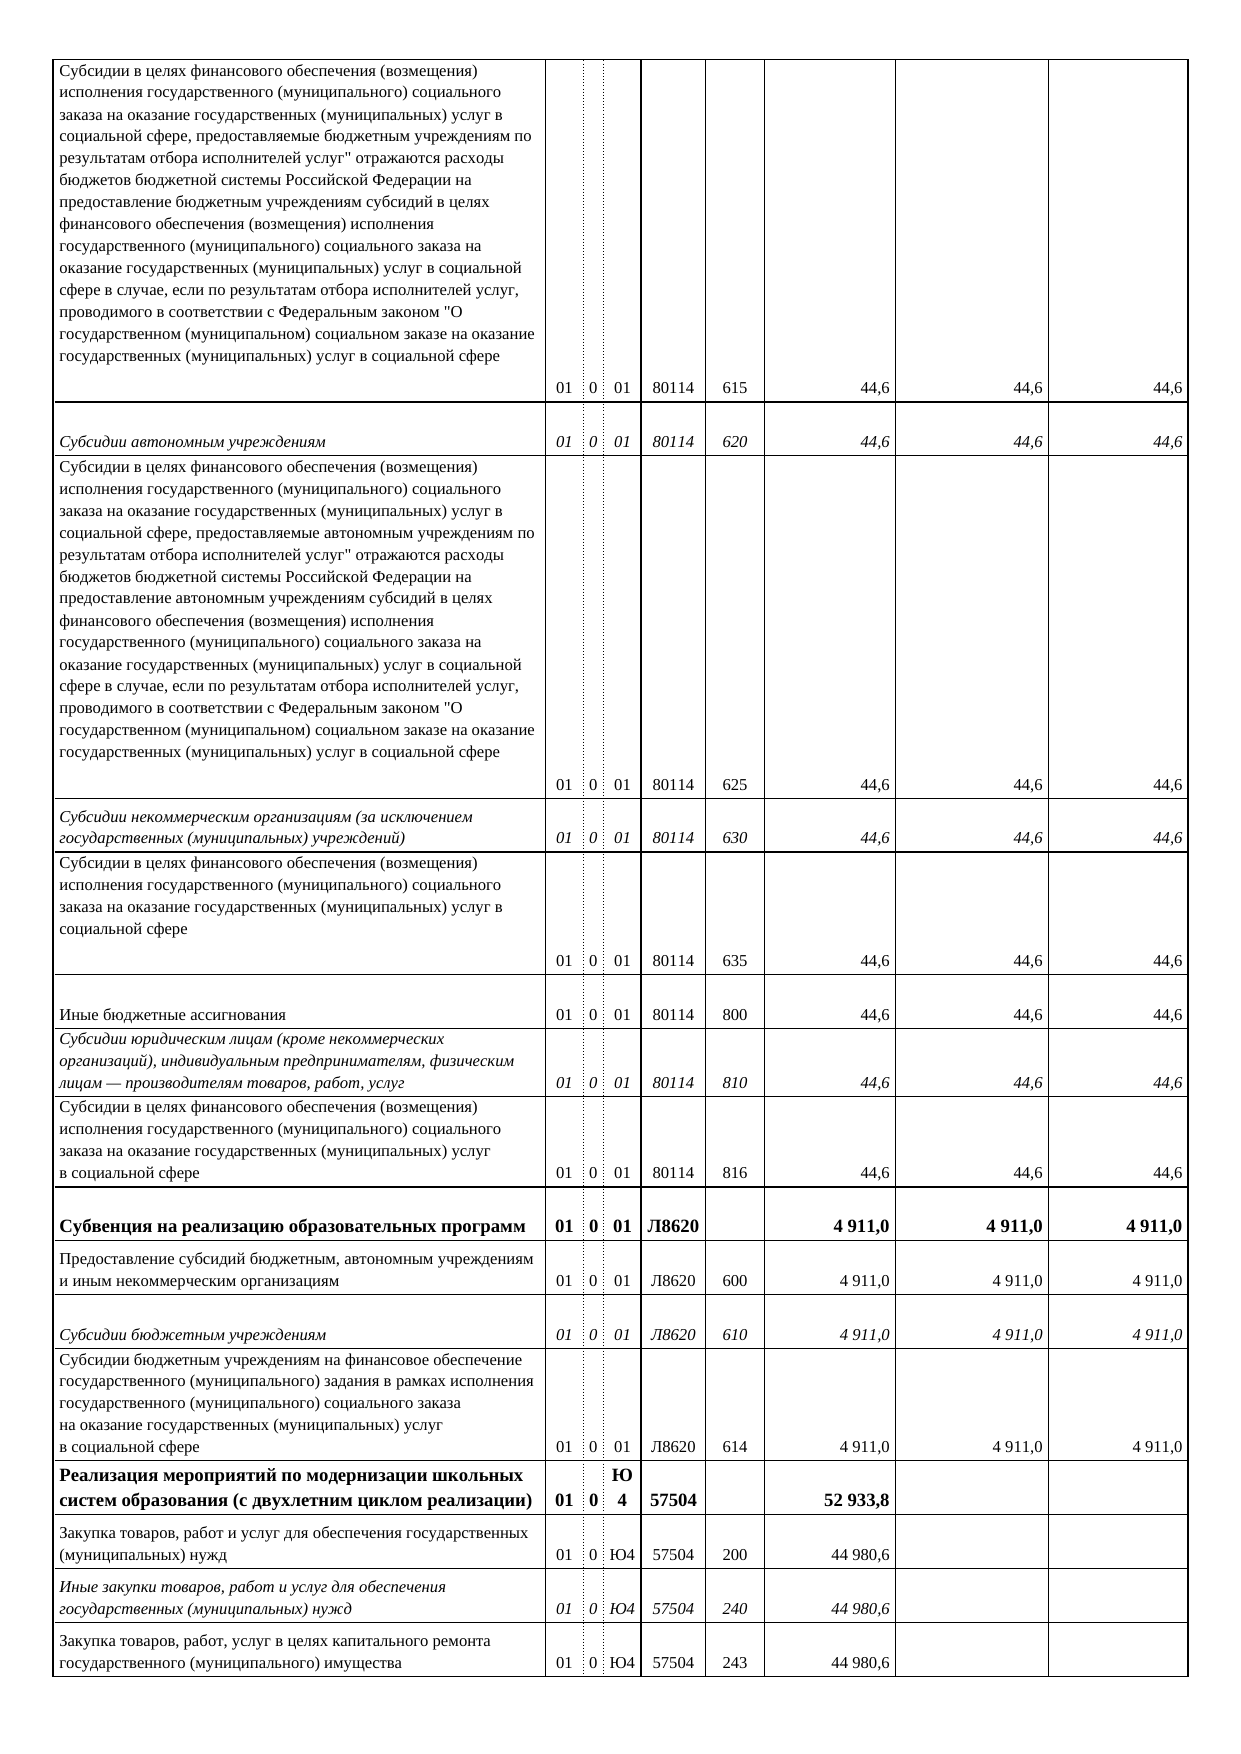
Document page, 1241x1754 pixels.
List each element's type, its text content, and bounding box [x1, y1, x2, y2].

table_cell 0 [583, 975, 603, 1028]
table_cell 4 911,0 [896, 1241, 1048, 1294]
table_cell 01 [603, 403, 640, 455]
table_cell 01 [603, 1097, 640, 1186]
table_cell 810 [706, 1029, 764, 1096]
table_cell Предоставление субсидий бюджетным, автономным учреждениям и иным некоммерческим организациям [54, 1241, 545, 1294]
table_cell 01 [546, 60, 583, 401]
table_cell Субсидии юридическим лицам (кроме некоммерческих организаций), индивидуальным предпринимателям, физическим лицам — производителям товаров, работ, услуг [54, 1029, 545, 1096]
table_cell 01 [603, 1241, 640, 1294]
table_cell 0 [583, 1295, 603, 1348]
table_cell 0 [583, 853, 603, 974]
table_cell 80114 [642, 799, 705, 851]
table_cell 44,6 [765, 1029, 895, 1096]
table_cell 4 911,0 [1049, 1241, 1187, 1294]
table_cell 4 911,0 [765, 1241, 895, 1294]
table_cell 4 911,0 [896, 1349, 1048, 1460]
table_cell 01 [603, 853, 640, 974]
table_cell 57504 [642, 1515, 705, 1568]
table_cell 80114 [642, 1097, 705, 1186]
table_cell 44 980,6 [765, 1515, 895, 1568]
table_cell Субвенция на реализацию образовательных программ [54, 1187, 545, 1240]
table_cell [706, 1461, 764, 1514]
table_cell 44,6 [896, 853, 1048, 974]
table_cell 01 [603, 1188, 640, 1240]
table_cell 44,6 [765, 799, 895, 851]
table_cell Реализация мероприятий по модернизации школьных систем образования (с двухлетним циклом реализации) [54, 1461, 545, 1514]
table_cell 01 [546, 1029, 583, 1096]
table_cell Субсидии в целях финансового обеспечения (возмещения) исполнения государственного (муниципального) социального заказа на оказание государственных (муниципальных) услуг в социальной сфере, предоставляемые бюджетным учреждениям по результатам отбора исполнителей услуг" отражаются расходы бюджетов бюджетной системы Российской Федерации на предоставление бюджетным учреждениям субсидий в целях финансового обеспечения (возмещения) исполнения государственного (муниципального) социального заказа на оказание государственных (муниципальных) услуг в социальной сфере в случае, если по результатам отбора исполнителей услуг, проводимого в соответствии с Федеральным законом "О государственном (муниципальном) социальном заказе на оказание государственных (муниципальных) услуг в социальной сфере [54, 60, 545, 401]
table_cell 0 [583, 1569, 603, 1622]
table_cell 01 [546, 799, 583, 851]
table_cell Закупка товаров, работ и услуг для обеспечения государственных (муниципальных) нужд [54, 1515, 545, 1568]
table_cell 0 [583, 799, 603, 851]
table_cell Л8620 [642, 1241, 705, 1294]
table_cell 44,6 [1049, 1029, 1187, 1096]
table_cell 44,6 [1049, 60, 1187, 401]
table_cell 44,6 [765, 853, 895, 974]
table_cell 4 911,0 [765, 1295, 895, 1348]
table_cell 4 911,0 [1049, 1295, 1187, 1348]
table_cell Субсидии в целях финансового обеспечения (возмещения) исполнения государственного (муниципального) социального заказа на оказание государственных (муниципальных) услуг в социальной сфере, предоставляемые автономным учреждениям по результатам отбора исполнителей услуг" отражаются расходы бюджетов бюджетной системы Российской Федерации на предоставление автономным учреждениям субсидий в целях финансового обеспечения (возмещения) исполнения государственного (муниципального) социального заказа на оказание государственных (муниципальных) услуг в социальной сфере в случае, если по результатам отбора исполнителей услуг, проводимого в соответствии с Федеральным законом "О государственном (муниципальном) социальном заказе на оказание государственных (муниципальных) услуг в социальной сфере [54, 456, 545, 797]
table_cell 44,6 [896, 60, 1048, 401]
table_cell Иные закупки товаров, работ и услуг для обеспечения государственных (муниципальных) нужд [54, 1569, 545, 1622]
table_cell 44,6 [765, 975, 895, 1028]
table_cell 44,6 [896, 456, 1048, 797]
table_cell 01 [546, 1569, 583, 1622]
table_cell Субсидии бюджетным учреждениям на финансовое обеспечение государственного (муниципального) задания в рамках исполнения государственного (муниципального) социального заказа на оказание государственных (муниципальных) услуг в социальной сфере [54, 1349, 545, 1460]
table_cell 0 [583, 1349, 603, 1460]
table_cell 0 [583, 403, 603, 455]
table_cell 4 911,0 [1049, 1188, 1187, 1240]
table_cell 44,6 [765, 403, 895, 455]
table_cell 0 [583, 1097, 603, 1186]
table_cell 01 [546, 1623, 583, 1676]
table_cell 01 [546, 403, 583, 455]
table_cell 01 [546, 1241, 583, 1294]
table_cell 01 [603, 1349, 640, 1460]
table_cell Л8620 [642, 1188, 705, 1240]
table_cell 01 [546, 1295, 583, 1348]
table_cell 01 [603, 1029, 640, 1096]
table_cell 614 [706, 1349, 764, 1460]
table_cell 44,6 [765, 456, 895, 797]
table_cell 44 980,6 [765, 1623, 895, 1676]
table_cell 44,6 [1049, 403, 1187, 455]
table_cell 625 [706, 456, 764, 797]
table_cell 01 [603, 799, 640, 851]
table_cell Иные бюджетные ассигнования [54, 975, 545, 1028]
table_cell [1049, 1623, 1187, 1676]
table_cell Л8620 [642, 1349, 705, 1460]
table_cell 44,6 [896, 799, 1048, 851]
table_cell 44,6 [1049, 853, 1187, 974]
table_cell 01 [603, 60, 640, 401]
table_cell 52 933,8 [765, 1461, 895, 1514]
table_cell 0 [583, 1515, 603, 1568]
table_cell 01 [603, 456, 640, 797]
table_cell 0 [583, 456, 603, 797]
table_cell 4 911,0 [1049, 1349, 1187, 1460]
table_cell Ю4 [603, 1461, 640, 1514]
table_cell 01 [546, 1097, 583, 1186]
table_cell 80114 [642, 975, 705, 1028]
table_cell 600 [706, 1241, 764, 1294]
table_cell Субсидии в целях финансового обеспечения (возмещения) исполнения государственного (муниципального) социального заказа на оказание государственных (муниципальных) услуг в социальной сфере [54, 852, 545, 974]
table_cell 44,6 [896, 975, 1048, 1028]
table_cell [1049, 1461, 1187, 1514]
table_cell 01 [546, 1188, 583, 1240]
table_cell 80114 [642, 60, 705, 401]
table_cell 44,6 [765, 60, 895, 401]
table_cell Ю4 [603, 1623, 640, 1676]
table_cell 57504 [642, 1461, 705, 1514]
table_cell 4 911,0 [765, 1188, 895, 1240]
table_cell 4 911,0 [896, 1188, 1048, 1240]
table_cell 0 [583, 1241, 603, 1294]
table_cell 44,6 [1049, 799, 1187, 851]
table_cell 0 [583, 1623, 603, 1676]
table_cell 01 [546, 853, 583, 974]
table_cell 200 [706, 1515, 764, 1568]
table_cell 800 [706, 975, 764, 1028]
table_cell 80114 [642, 853, 705, 974]
table_cell 620 [706, 403, 764, 455]
table_cell Закупка товаров, работ, услуг в целях капитального ремонта государственного (муниципального) имущества [54, 1623, 545, 1676]
table_cell 57504 [642, 1569, 705, 1622]
table_cell [896, 1569, 1048, 1622]
table_cell Субсидии автономным учреждениям [54, 402, 545, 455]
table_cell 01 [546, 456, 583, 797]
table_cell 0 [583, 1461, 603, 1514]
table_cell [1049, 1515, 1187, 1568]
table_cell 44,6 [896, 403, 1048, 455]
table_cell 0 [583, 60, 603, 401]
table_cell 44,6 [1049, 975, 1187, 1028]
table_cell 44,6 [1049, 456, 1187, 797]
table_cell [896, 1623, 1048, 1676]
table_cell [706, 1188, 764, 1240]
table_cell 0 [583, 1029, 603, 1096]
table_cell 44,6 [765, 1097, 895, 1186]
table_cell [896, 1461, 1048, 1514]
table_cell 01 [546, 975, 583, 1028]
table_cell [1049, 1569, 1187, 1622]
table_cell 44,6 [1049, 1097, 1187, 1186]
table_cell 630 [706, 799, 764, 851]
table_cell 44,6 [896, 1097, 1048, 1186]
table_cell 01 [546, 1461, 583, 1514]
table_cell 01 [603, 975, 640, 1028]
table_cell 01 [546, 1515, 583, 1568]
table_cell [896, 1515, 1048, 1568]
table_cell Ю4 [603, 1515, 640, 1568]
table_cell 80114 [642, 1029, 705, 1096]
table_cell 4 911,0 [896, 1295, 1048, 1348]
table_cell 01 [603, 1295, 640, 1348]
table_cell 44,6 [896, 1029, 1048, 1096]
table_cell 240 [706, 1569, 764, 1622]
table_cell 610 [706, 1295, 764, 1348]
table_cell 80114 [642, 403, 705, 455]
table_cell 4 911,0 [765, 1349, 895, 1460]
table_cell 01 [546, 1349, 583, 1460]
table_cell 0 [583, 1188, 603, 1240]
table_cell Субсидии бюджетным учреждениям [54, 1295, 545, 1348]
table_cell 615 [706, 60, 764, 401]
table_cell 44 980,6 [765, 1569, 895, 1622]
table_cell 243 [706, 1623, 764, 1676]
table_cell 816 [706, 1097, 764, 1186]
table_cell 635 [706, 853, 764, 974]
table_cell Субсидии в целях финансового обеспечения (возмещения) исполнения государственного (муниципального) социального заказа на оказание государственных (муниципальных) услуг в социальной сфере [54, 1097, 545, 1186]
table_cell Ю4 [603, 1569, 640, 1622]
table_cell Субсидии некоммерческим организациям (за исключением государственных (муниципальных) учреждений) [54, 799, 545, 851]
table_cell 80114 [642, 456, 705, 797]
table_cell 57504 [642, 1623, 705, 1676]
table_cell Л8620 [642, 1295, 705, 1348]
